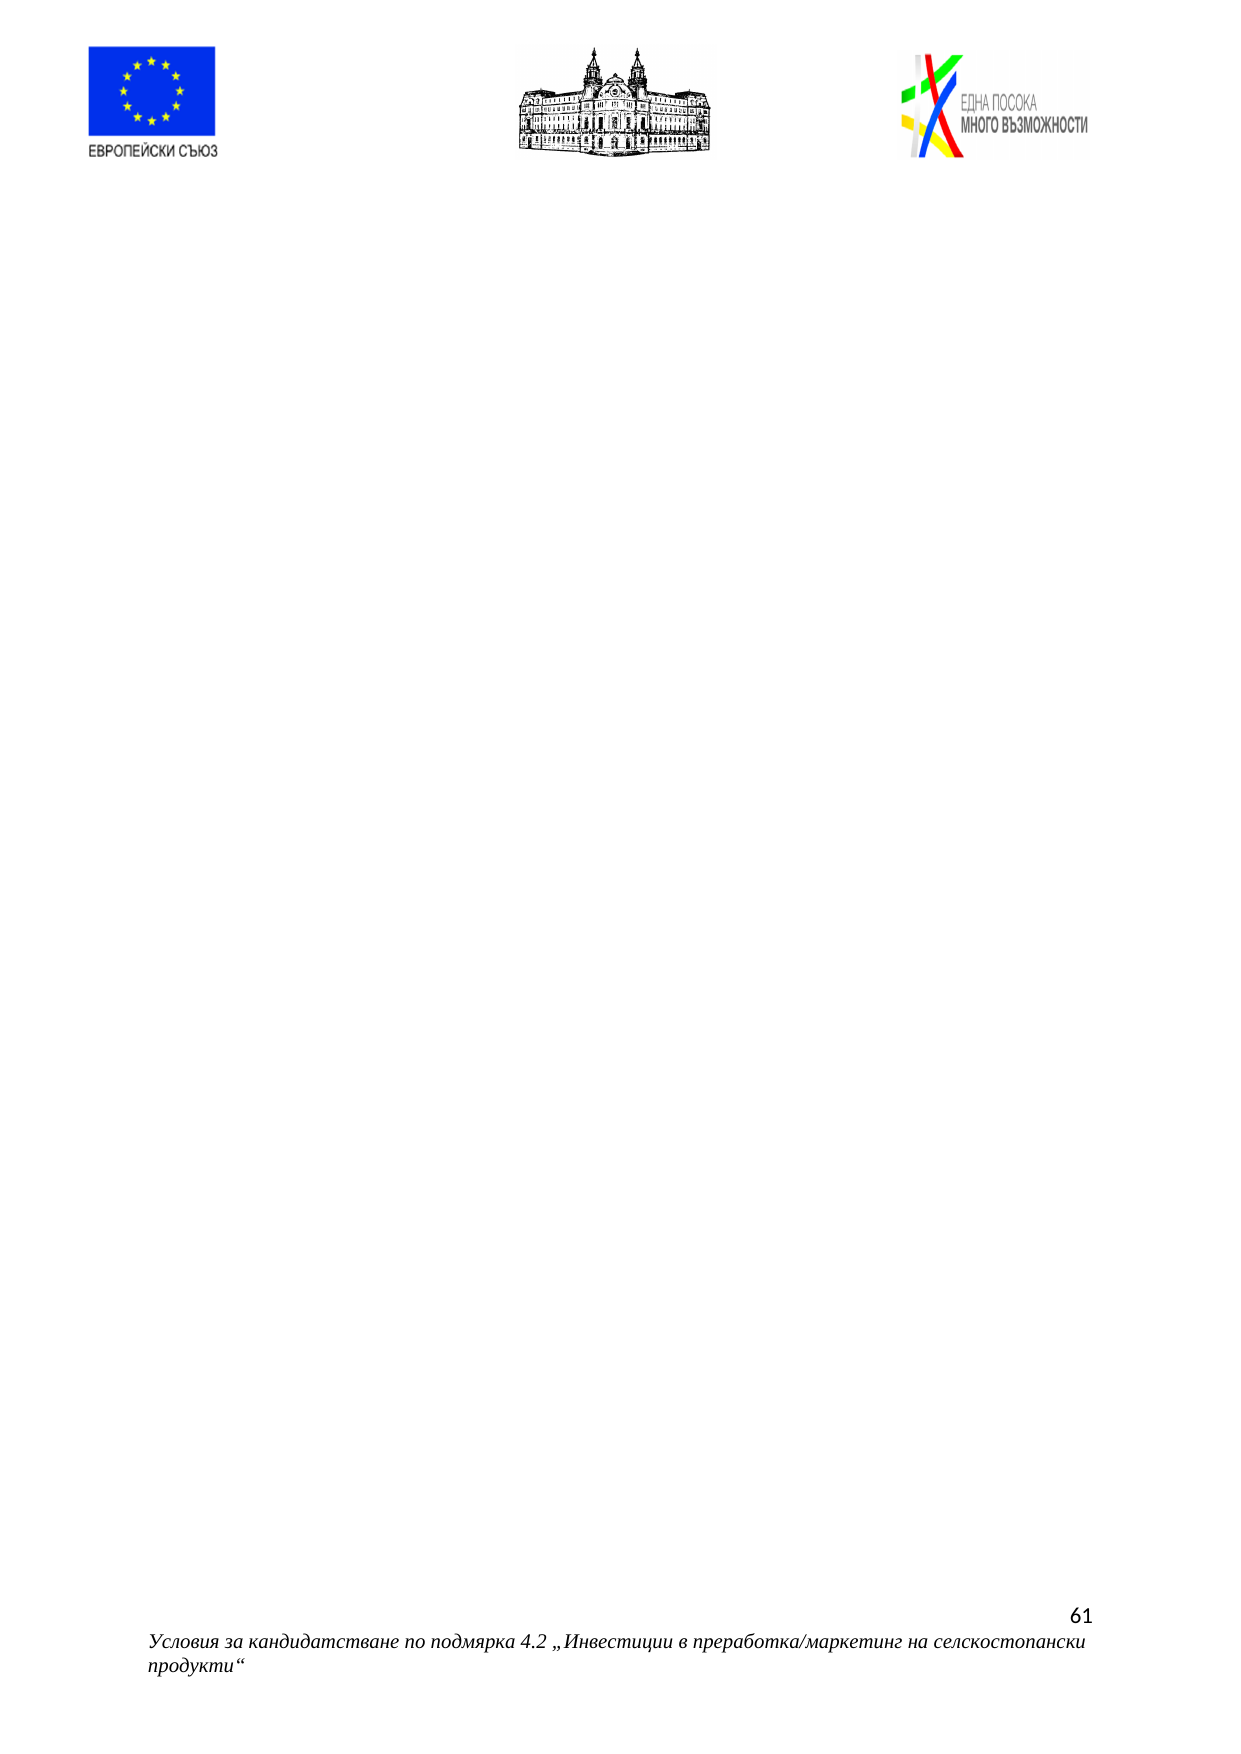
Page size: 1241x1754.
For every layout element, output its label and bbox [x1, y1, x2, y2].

picture [514, 44, 718, 160]
picture [88, 45, 219, 160]
picture [896, 50, 1090, 160]
